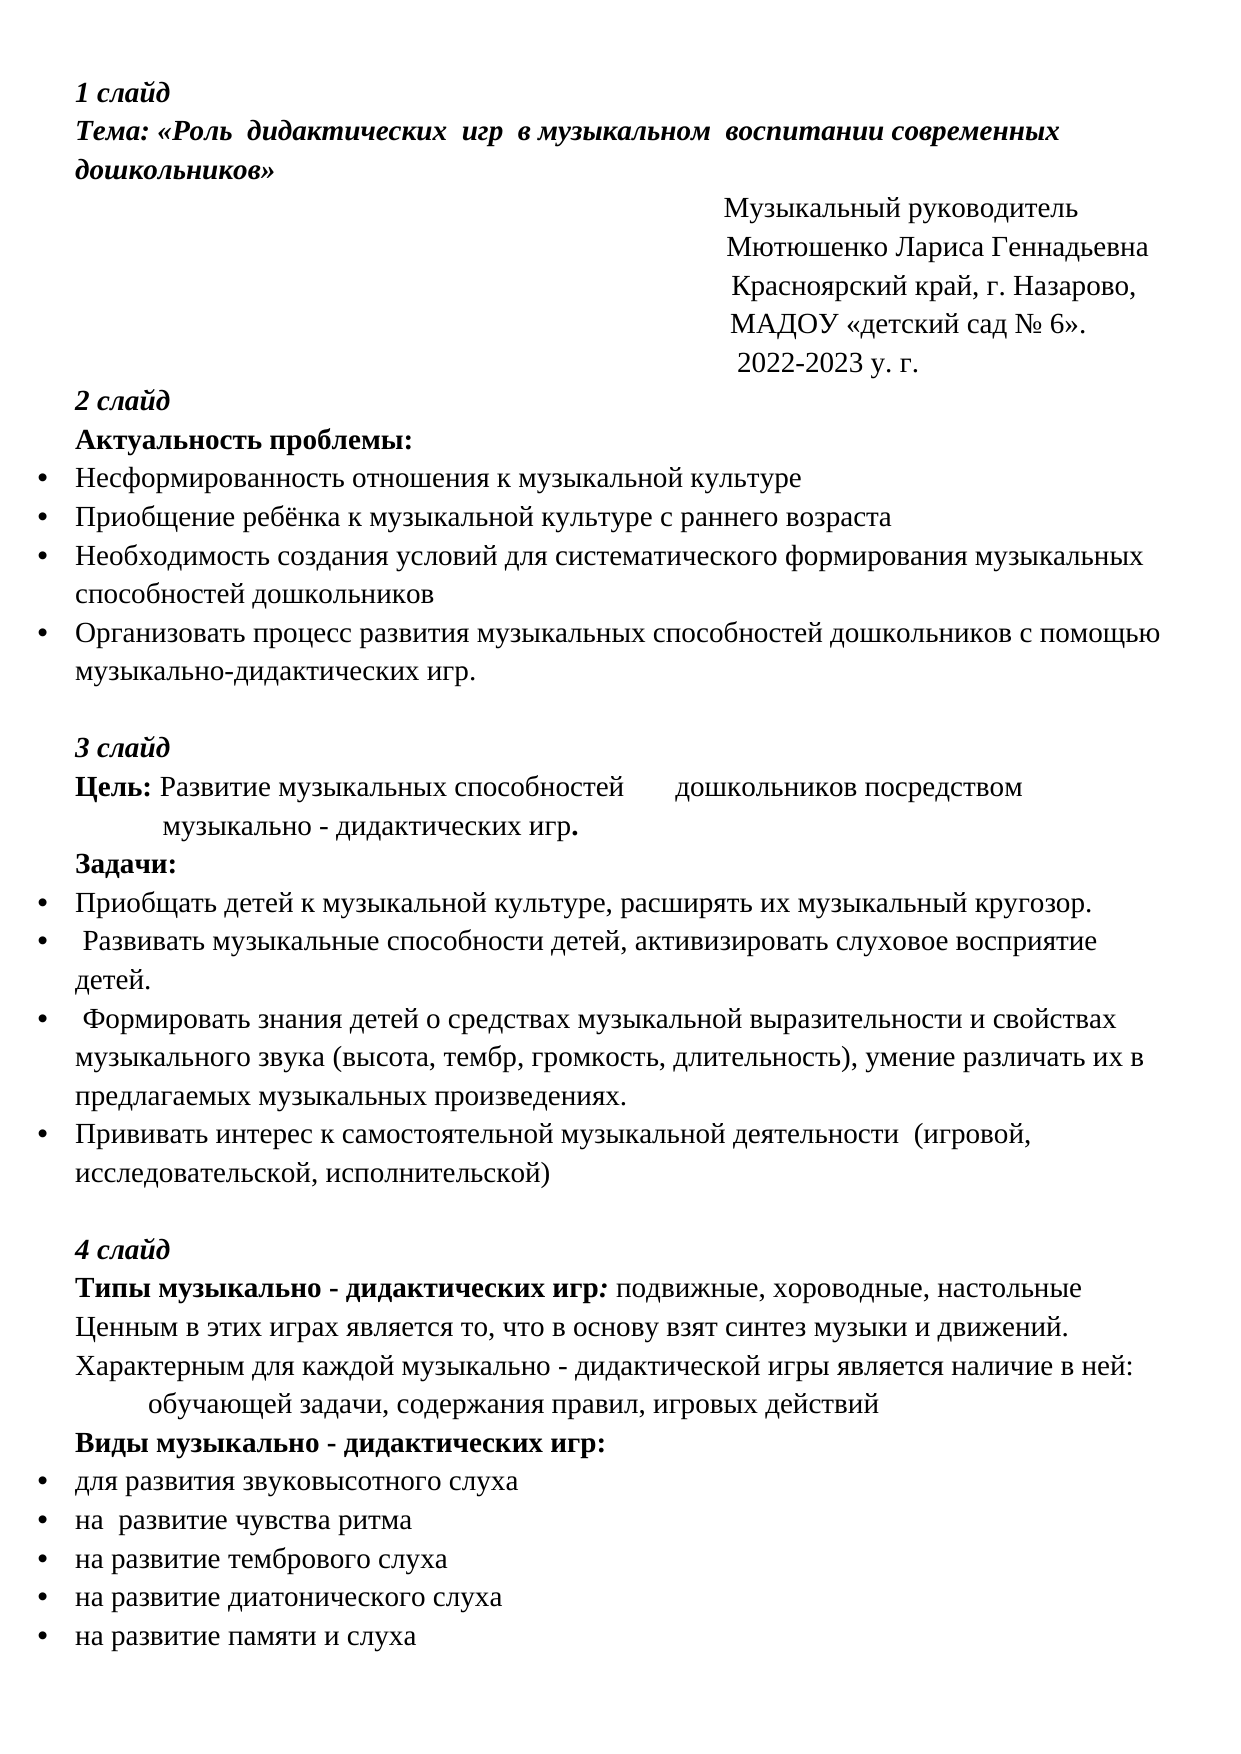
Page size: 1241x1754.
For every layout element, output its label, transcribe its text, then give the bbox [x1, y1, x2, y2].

list Развивать музыкальные способности детей, активизировать слуховое восприятие детей. [37, 923, 1165, 996]
text Характерным для каждой музыкально - дидактической игры является наличие в ней: [75, 1348, 1165, 1381]
list Прививать интерес к самостоятельной музыкальной деятельности (игровой, исследовательской, исполнительской) [37, 1116, 1165, 1188]
text Музыкальный руководитель [75, 191, 1165, 224]
text 2 слайд [75, 383, 1165, 417]
list на развитие тембрового слуха [37, 1541, 1165, 1574]
list Приобщение ребёнка к музыкальной культуре с раннего возраста [37, 499, 1165, 533]
text Тема: «Роль дидактических игр в музыкальном воспитании современных дошкольников» [75, 113, 1165, 186]
text Цель: Развитие музыкальных способностей дошкольников посредством музыкально - дидактических игр. [75, 769, 1165, 841]
text Красноярский край, г. Назарово, [75, 268, 1165, 301]
list на развитие памяти и слуха [37, 1618, 1165, 1652]
list на развитие диатонического слуха [37, 1579, 1165, 1613]
text МАДОУ «детский сад № 6». [75, 306, 1165, 340]
text Задачи: [75, 846, 1165, 880]
text 4 слайд [75, 1232, 1165, 1266]
text 3 слайд [75, 731, 1165, 764]
list Несформированность отношения к музыкальной культуре [37, 460, 1165, 494]
list на развитие чувства ритма [37, 1502, 1165, 1536]
list Необходимость создания условий для систематического формирования музыкальных способностей дошкольников [37, 538, 1165, 610]
text Актуальность проблемы: [75, 422, 1165, 455]
text обучающей задачи, содержания правил, игровых действий [75, 1386, 1165, 1420]
text 2022-2023 у. г. [75, 345, 1165, 378]
list для развития звуковысотного слуха [37, 1463, 1165, 1497]
text Типы музыкально - дидактических игр: подвижные, хороводные, настольные Ценным в этих играх является то, что в основу взят синтез музыки и движений. [75, 1271, 1165, 1343]
list Приобщать детей к музыкальной культуре, расширять их музыкальный кругозор. [37, 885, 1165, 918]
text 1 слайд [75, 75, 1165, 108]
text Виды музыкально - дидактических игр: [75, 1425, 1165, 1458]
text Мютюшенко Лариса Геннадьевна [75, 229, 1165, 263]
list Организовать процесс развития музыкальных способностей дошкольников с помощью музыкально-дидактических игр. [37, 615, 1165, 687]
list Формировать знания детей о средствах музыкальной выразительности и свойствах музыкального звука (высота, тембр, громкость, длительность), умение различать их в предлагаемых музыкальных произведениях. [37, 1001, 1165, 1111]
